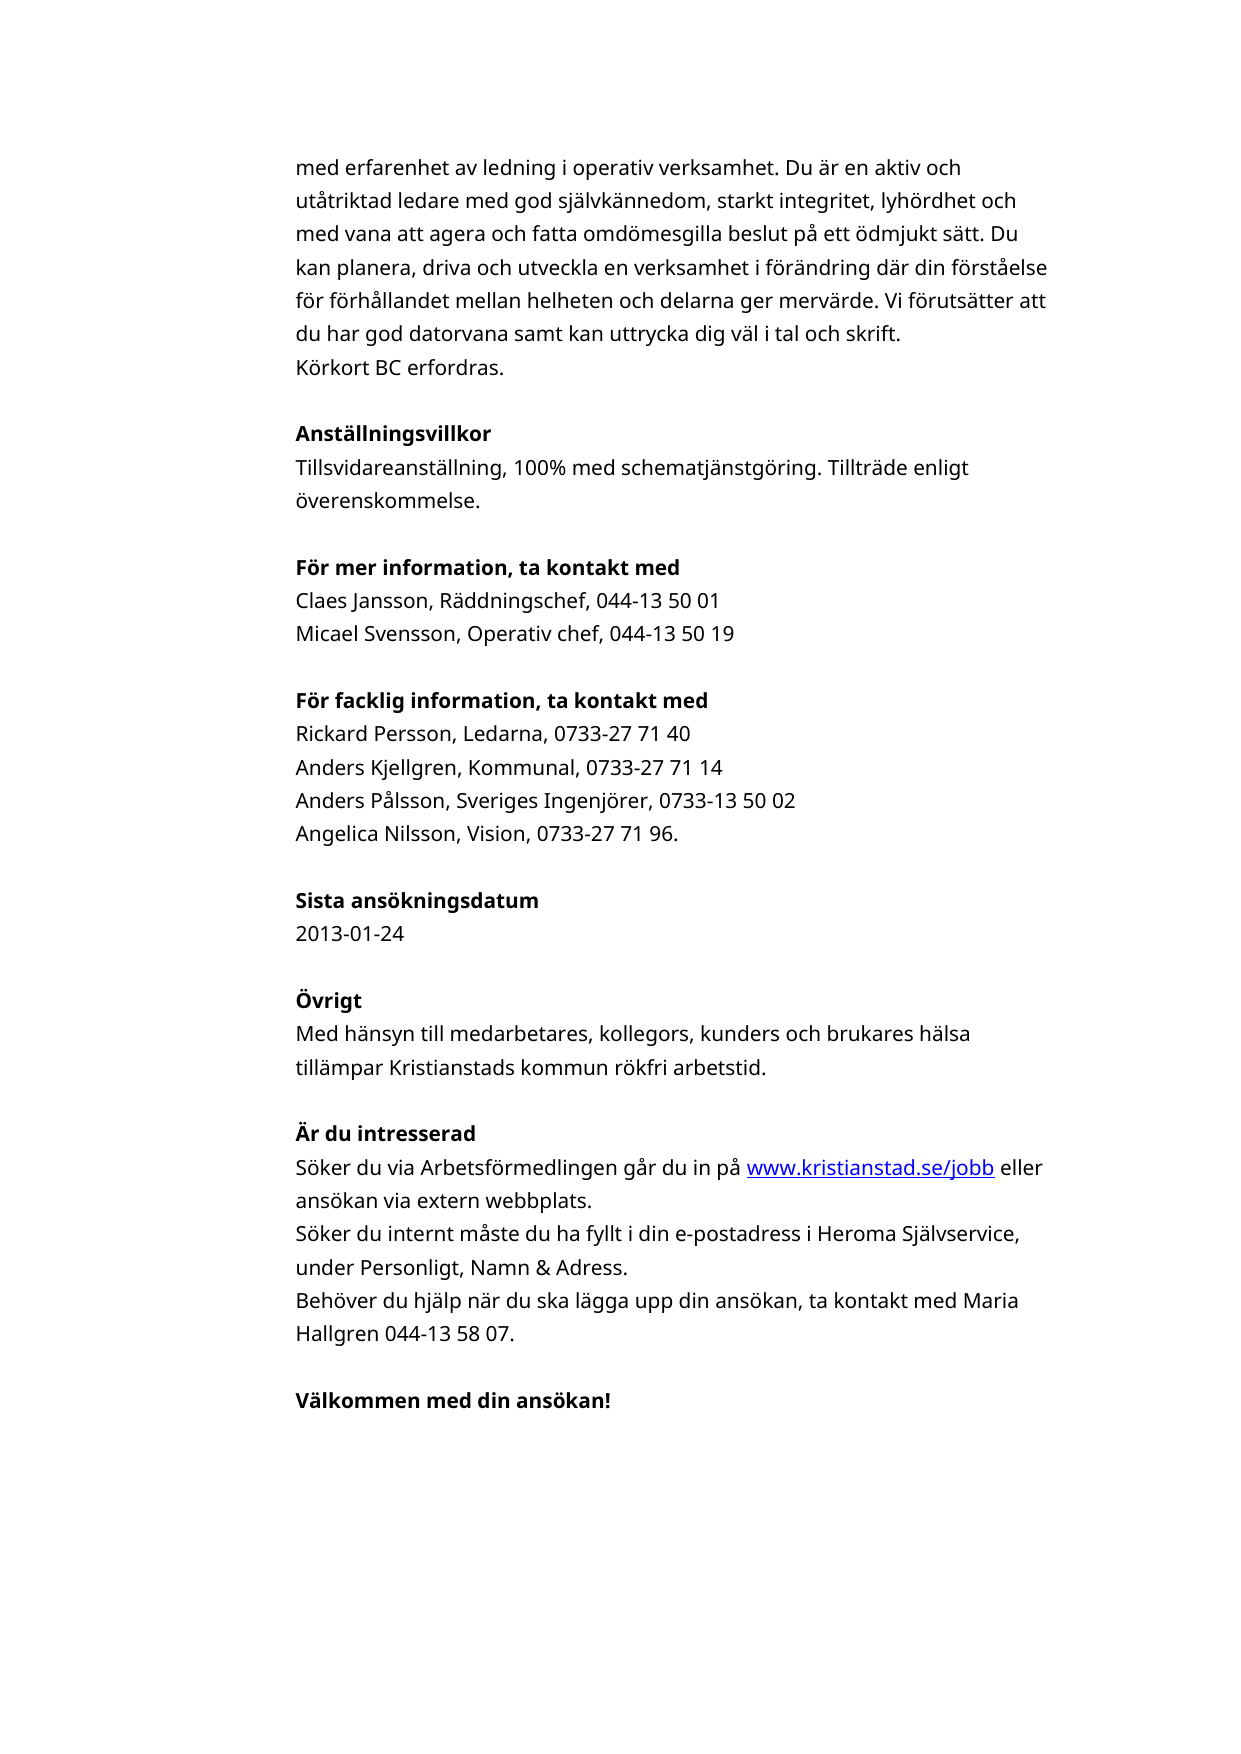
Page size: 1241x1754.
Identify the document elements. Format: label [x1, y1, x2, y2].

text [295, 148, 1048, 1414]
